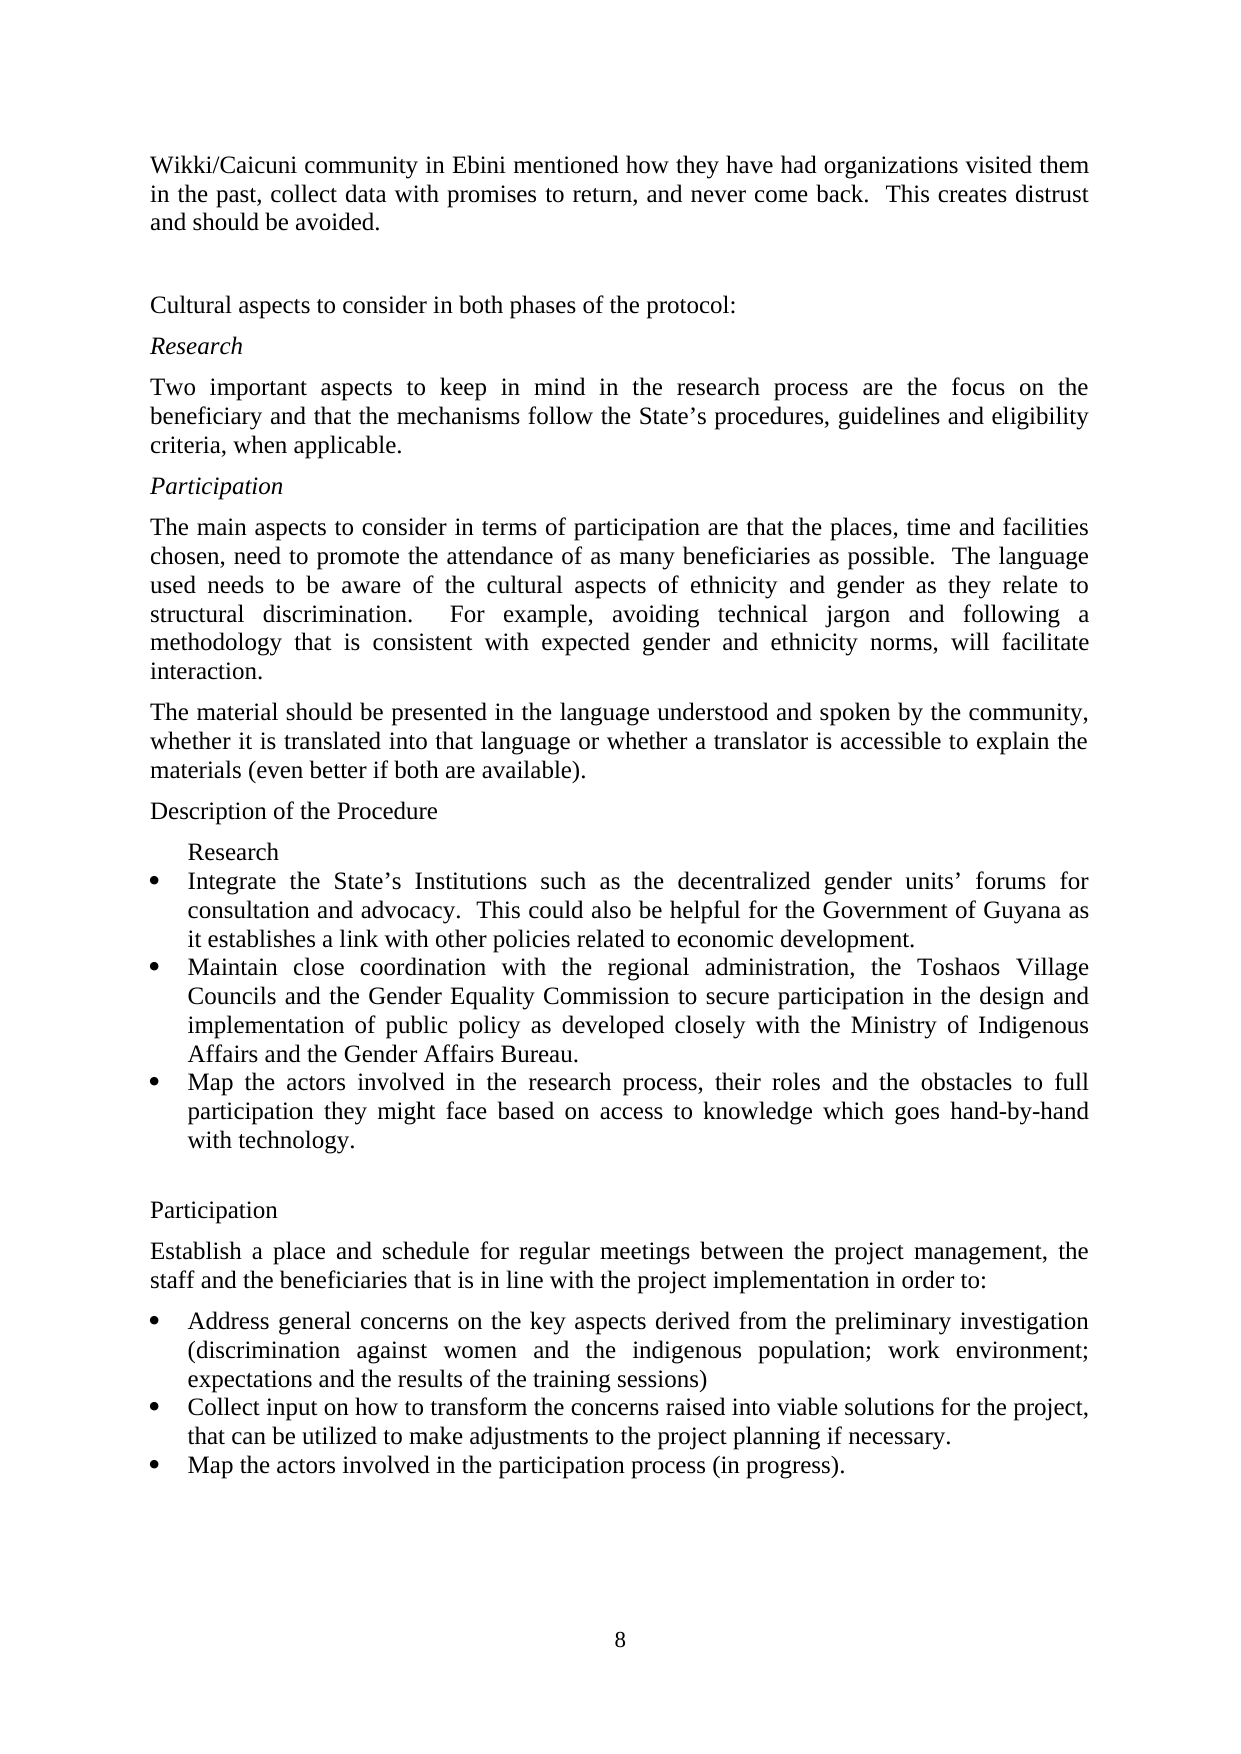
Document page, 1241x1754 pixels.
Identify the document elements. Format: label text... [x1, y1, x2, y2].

text Cultural aspects to consider in both phases of the protocol: [150, 290, 1090, 319]
list Integrate the State’s Institutions such as the decentralized gender units’ forums for consultation and advocacy. This could also be helpful for the Government of Guyana as it establishes a link with other policies related to economic development. [150, 866, 1090, 952]
text The material should be presented in the language understood and spoken by the community, whether it is translated into that language or whether a translator is accessible to explain the materials (even better if both are available). [150, 697, 1090, 784]
list Map the actors involved in the participation process (in progress). [150, 1450, 1090, 1479]
text Two important aspects to keep in mind in the research process are the focus on the beneficiary and that the mechanisms follow the State’s procedures, guidelines and eligibility criteria, when applicable. [150, 372, 1090, 459]
list Maintain close coordination with the regional administration, the Toshaos Village Councils and the Gender Equality Commission to secure participation in the design and implementation of public policy as developed closely with the Ministry of Indigenous Affairs and the Gender Affairs Bureau. [150, 952, 1090, 1067]
list Map the actors involved in the research process, their roles and the obstacles to full participation they might face based on access to knowledge which goes hand-by-hand with technology. [150, 1067, 1090, 1154]
text Establish a place and schedule for regular meetings between the project management, the staff and the beneficiaries that is in line with the project implementation in order to: [150, 1236, 1090, 1294]
text The main aspects to consider in terms of participation are that the places, time and facilities chosen, need to promote the attendance of as many beneficiaries as possible. The language used needs to be aware of the cultural aspects of ethnicity and gender as they relate to structural discrimination. For example, avoiding technical jargon and following a methodology that is consistent with expected gender and ethnicity norms, will facilitate interaction. [150, 512, 1090, 685]
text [150, 150, 1090, 236]
text Description of the Procedure [150, 796, 1090, 825]
list Collect input on how to transform the concerns raised into viable solutions for the project, that can be utilized to make adjustments to the project planning if necessary. [150, 1392, 1090, 1450]
text Participation [150, 471, 1090, 500]
text Research [150, 331, 1090, 360]
list Research [187, 837, 1090, 866]
text Participation [150, 1195, 1090, 1224]
list Address general concerns on the key aspects derived from the preliminary investigation (discrimination against women and the indigenous population; work environment; expectations and the results of the training sessions) [150, 1306, 1090, 1392]
